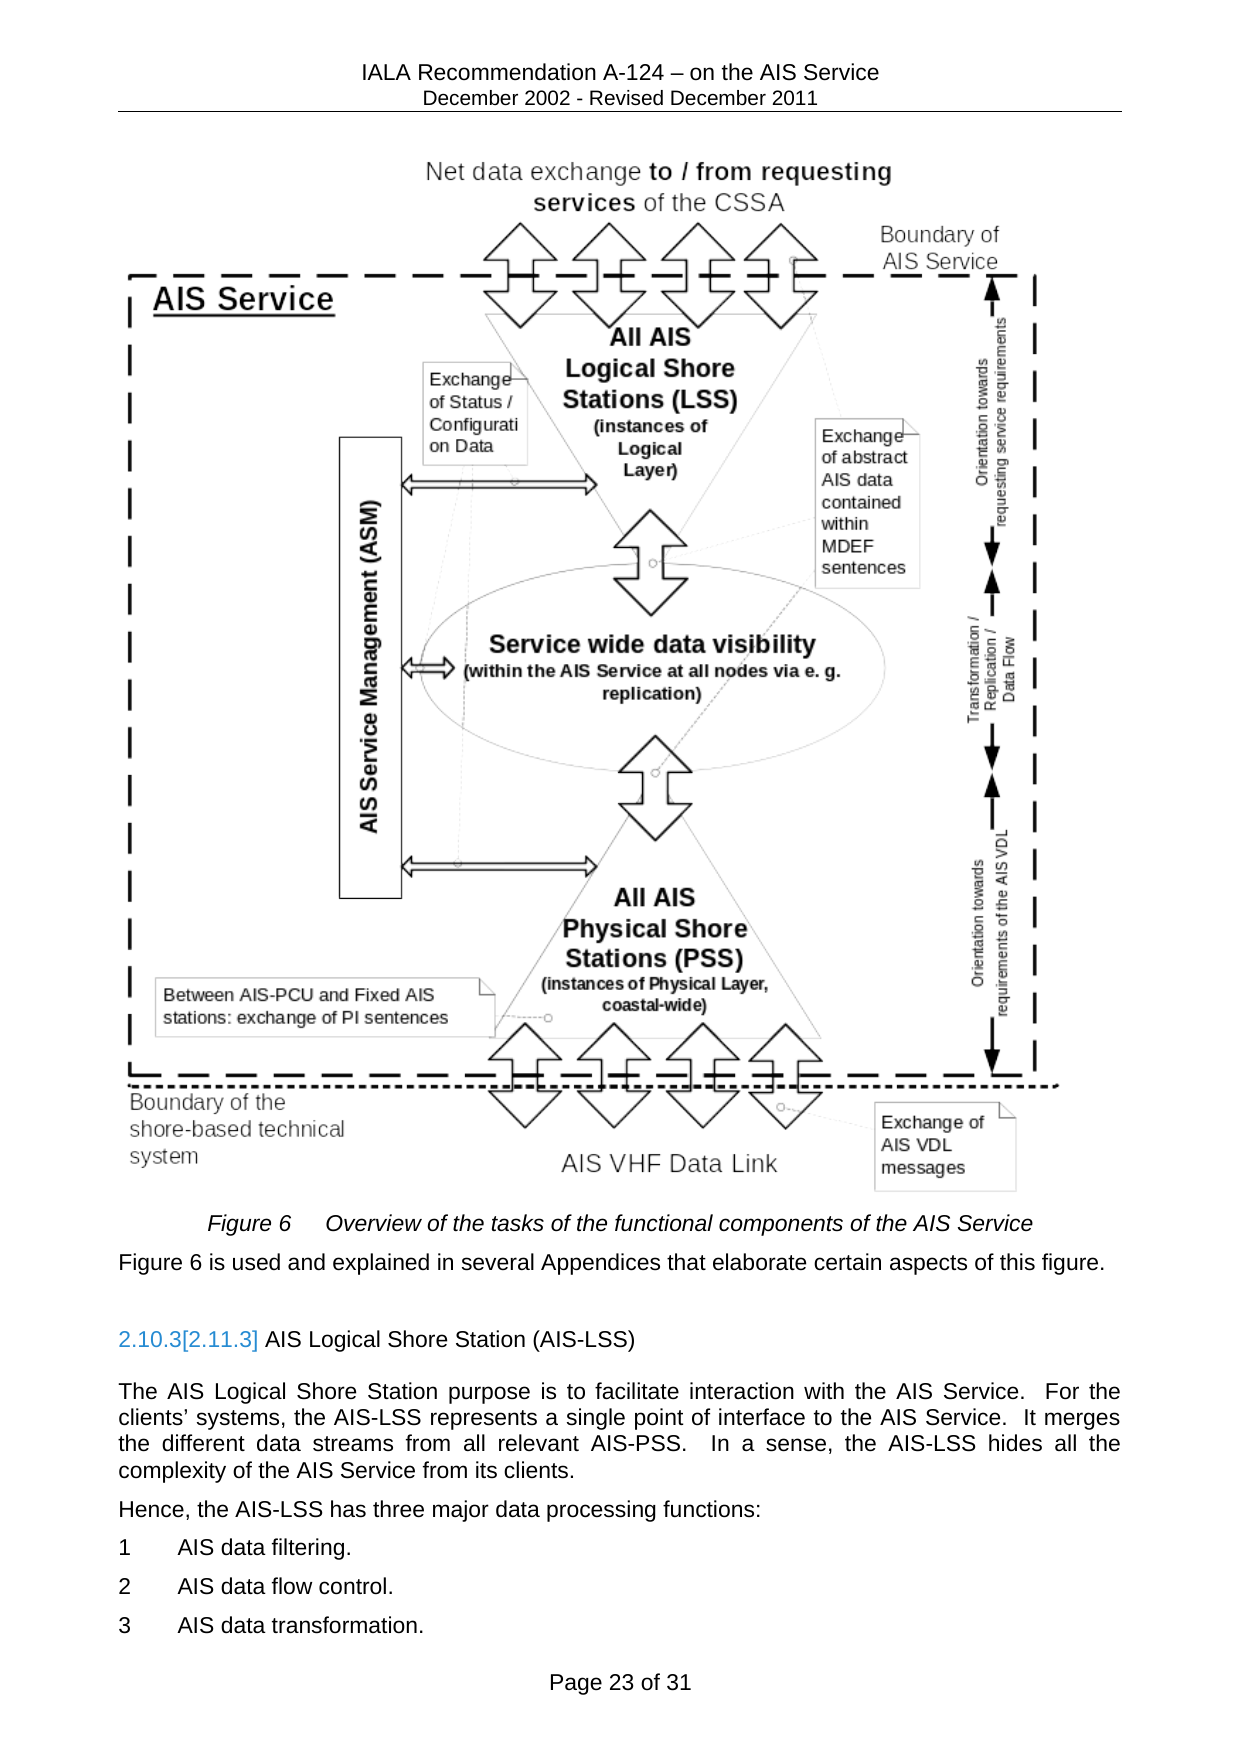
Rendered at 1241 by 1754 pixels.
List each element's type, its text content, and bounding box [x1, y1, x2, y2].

text Figure 6 is used and explained in several Appendices that elaborate certain aspects of this figure. [118, 1248, 1122, 1275]
text Hence, the AIS-LSS has three major data processing functions: [118, 1496, 1122, 1522]
list AIS data transformation. [118, 1612, 1122, 1638]
list AIS data filtering. [118, 1534, 1122, 1561]
subtitle AIS Logical Shore Station (AIS-LSS) [118, 1326, 1122, 1353]
text The AIS Logical Shore Station purpose is to facilitate interaction with the AIS Service. For the clients’ systems, the AIS-LSS represents a single point of interface to the AIS Service. It merges the different data streams from all relevant AIS-PSS. In a sense, the AIS-LSS hides all the complexity of the AIS Service from its clients. [118, 1378, 1122, 1483]
text Overview of the tasks of the functional components of the AIS Service [118, 1210, 1122, 1236]
list AIS data flow control. [118, 1573, 1122, 1599]
